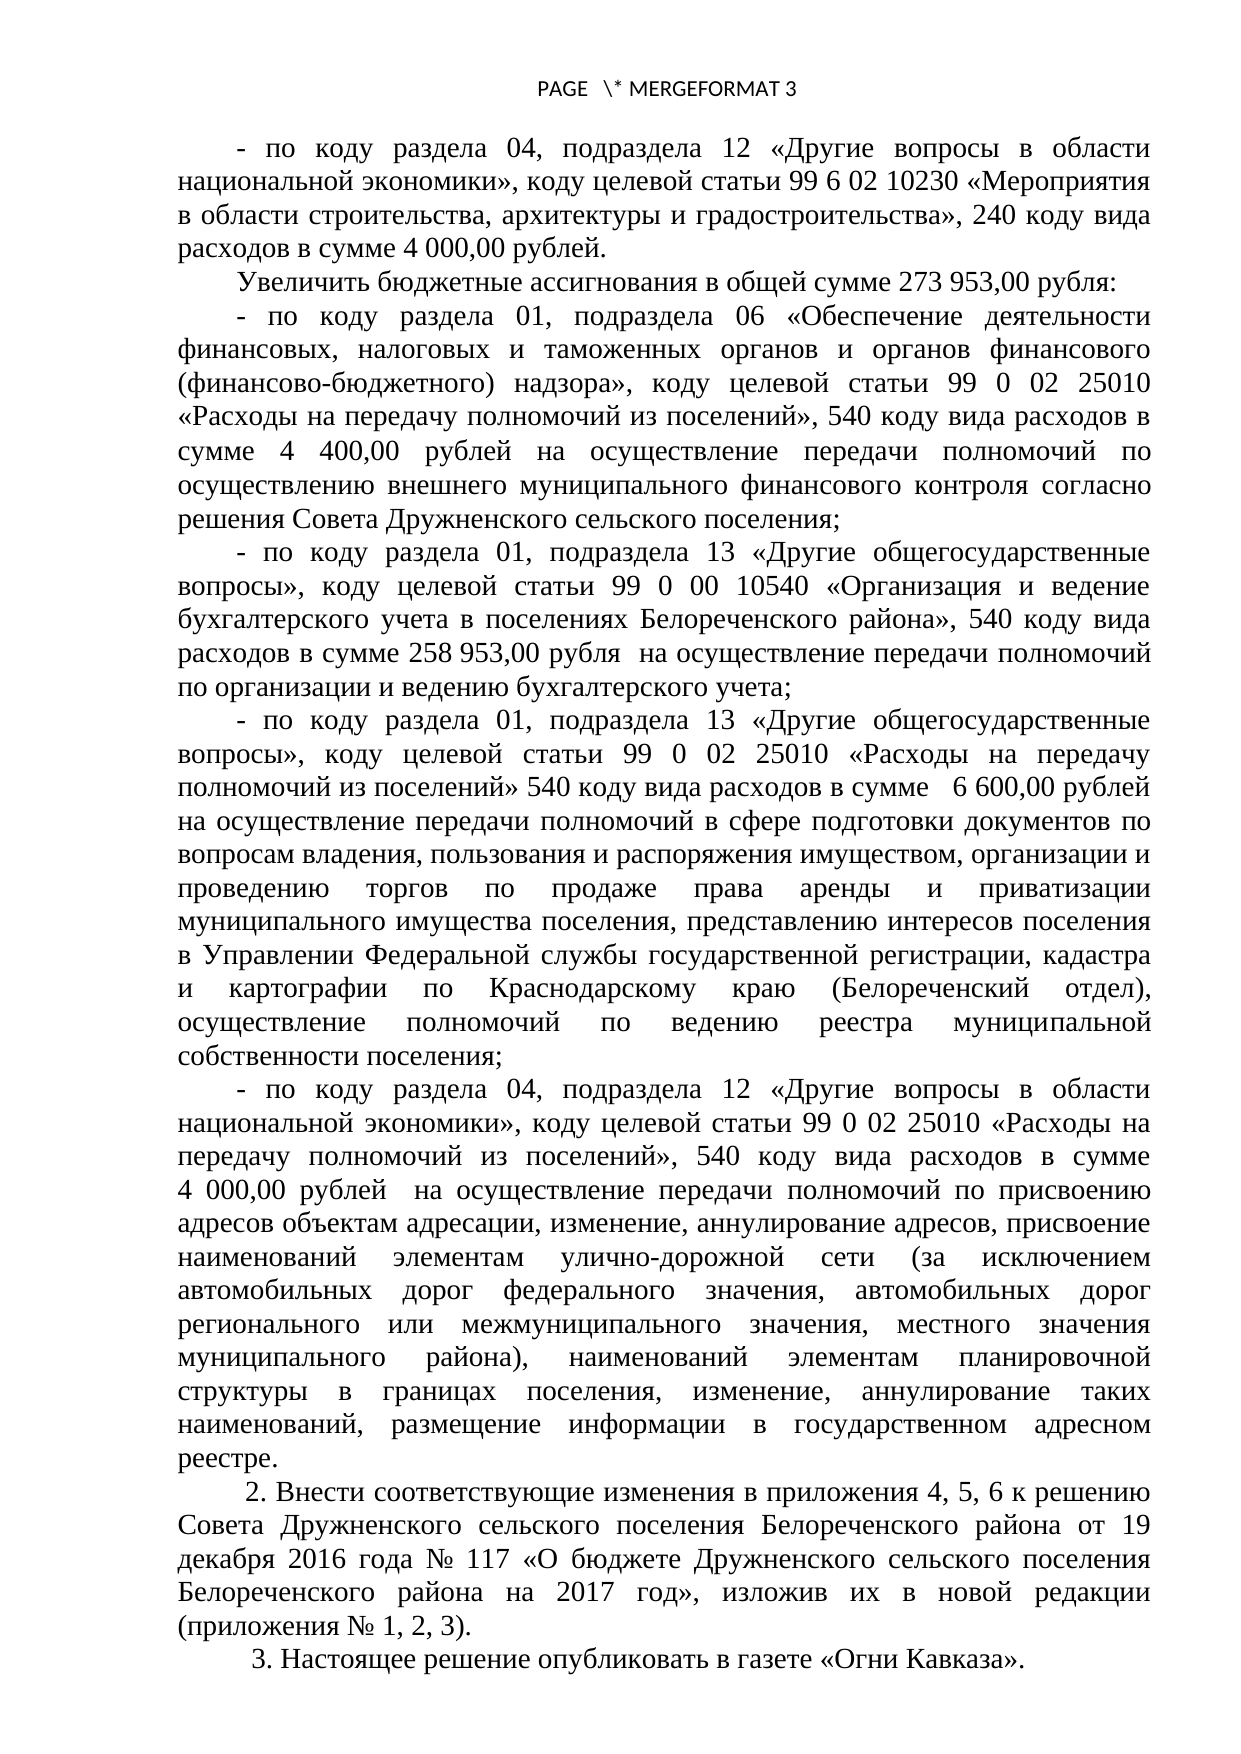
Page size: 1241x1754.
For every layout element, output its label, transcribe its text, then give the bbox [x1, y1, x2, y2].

text 3. Настоящее решение опубликовать в газете «Огни Кавказа». [177, 1641, 1152, 1675]
text - по коду раздела 01, подраздела 06 «Обеспечение деятельности финансовых, налоговых и таможенных органов и органов финансового (финансово-бюджетного) надзора», коду целевой статьи 99 0 02 25010 «Расходы на передачу полномочий из поселений», 540 коду вида расходов в сумме 4 400,00 рублей на осуществление передачи полномочий по осуществлению внешнего муниципального финансового контроля согласно решения Совета Дружненского сельского поселения; [177, 298, 1152, 534]
text - по коду раздела 04, подраздела 12 «Другие вопросы в области национальной экономики», коду целевой статьи 99 6 02 10230 «Мероприятия в области строительства, архитектуры и градостроительства», 240 коду вида расходов в сумме 4 000,00 рублей. [177, 130, 1152, 264]
text Увеличить бюджетные ассигнования в общей сумме 273 953,00 рубля: [177, 264, 1152, 298]
text - по коду раздела 01, подраздела 13 «Другие общегосударственные вопросы», коду целевой статьи 99 0 00 10540 «Организация и ведение бухгалтерского учета в поселениях Белореченского района», 540 коду вида расходов в сумме 258 953,00 рубля на осуществление передачи полномочий по организации и ведению бухгалтерского учета; [177, 534, 1152, 702]
text - по коду раздела 04, подраздела 12 «Другие вопросы в области национальной экономики», коду целевой статьи 99 0 02 25010 «Расходы на передачу полномочий из поселений», 540 коду вида расходов в сумме 4 000,00 рублей на осуществление передачи полномочий по присвоению адресов объектам адресации, изменение, аннулирование адресов, присвоение наименований элементам улично-дорожной сети (за исключением автомобильных дорог федерального значения, автомобильных дорог регионального или межмуниципального значения, местного значения муниципального района), наименований элементам планировочной структуры в границах поселения, изменение, аннулирование таких наименований, размещение информации в государственном адресном реестре. [177, 1071, 1152, 1474]
text - по коду раздела 01, подраздела 13 «Другие общегосударственные вопросы», коду целевой статьи 99 0 02 25010 «Расходы на передачу полномочий из поселений» 540 коду вида расходов в сумме 6 600,00 рублей на осуществление передачи полномочий в сфере подготовки документов по вопросам владения, пользования и распоряжения имуществом, организации и проведению торгов по продаже права аренды и приватизации муниципального имущества поселения, представлению интересов поселения в Управлении Федеральной службы государственной регистрации, кадастра и картографии по Краснодарскому краю (Белореченский отдел), осуществление полномочий по ведению реестра муниципальной собственности поселения; [177, 702, 1152, 1071]
text 2. Внести соответствующие изменения в приложения 4, 5, 6 к решению Совета Дружненского сельского поселения Белореченского района от 19 декабря 2016 года № 117 «О бюджете Дружненского сельского поселения Белореченского района на 2017 год», изложив их в новой редакции (приложения № 1, 2, 3). [177, 1474, 1152, 1641]
